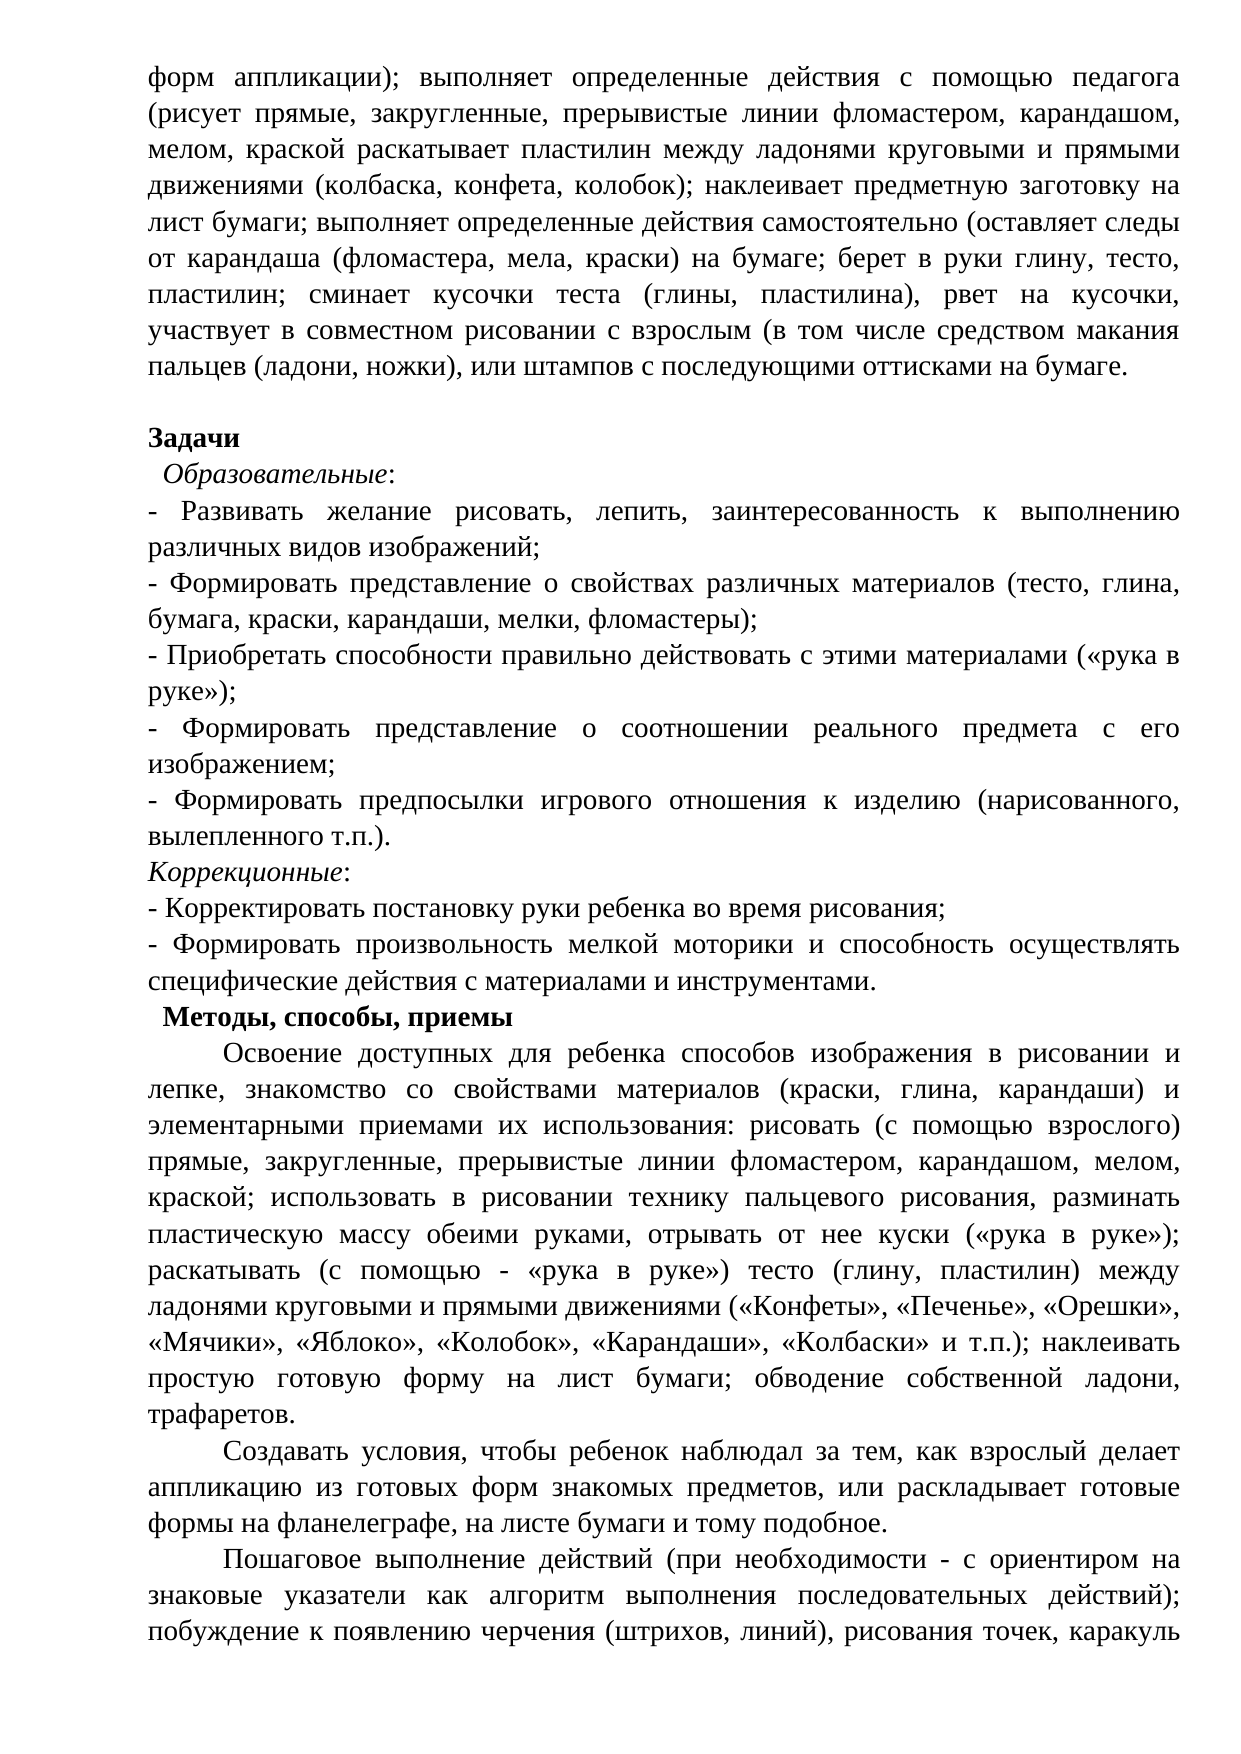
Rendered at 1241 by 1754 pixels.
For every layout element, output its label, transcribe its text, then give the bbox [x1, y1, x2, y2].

text - Корректировать постановку руки ребенка во время рисования; [148, 890, 1181, 924]
text - Формировать предпосылки игрового отношения к изделию (нарисованного, вылепленного т.п.). [148, 782, 1181, 852]
text - Формировать произвольность мелкой моторики и способность осуществлять специфические действия с материалами и инструментами. [148, 927, 1181, 996]
text Создавать условия, чтобы ребенок наблюдал за тем, как взрослый делает аппликацию из готовых форм знакомых предметов, или раскладывает готовые формы на фланелеграфе, на листе бумаги и тому подобное. [148, 1433, 1181, 1538]
text - Приобретать способности правильно действовать с этими материалами («рука в руке»); [148, 637, 1181, 707]
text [148, 59, 1181, 382]
text Задачи [148, 421, 1181, 454]
text - Формировать представление о свойствах различных материалов (тесто, глина, бумага, краски, карандаши, мелки, фломастеры); [148, 565, 1181, 635]
text - Формировать представление о соотношении реального предмета с его изображением; [148, 710, 1181, 779]
text Методы, способы, приемы [148, 999, 1181, 1032]
text Коррекционные: [148, 854, 1181, 888]
text Освоение доступных для ребенка способов изображения в рисовании и лепке, знакомство со свойствами материалов (краски, глина, карандаши) и элементарными приемами их использования: рисовать (с помощью взрослого) прямые, закругленные, прерывистые линии фломастером, карандашом, мелом, краской; использовать в рисовании технику пальцевого рисования, разминать пластическую массу обеими руками, отрывать от нее куски («рука в руке»); раскатывать (с помощью - «рука в руке») тесто (глину, пластилин) между ладонями круговыми и прямыми движениями («Конфеты», «Печенье», «Орешки», «Мячики», «Яблоко», «Колобок», «Карандаши», «Колбаски» и т.п.); наклеивать простую готовую форму на лист бумаги; обводение собственной ладони, трафаретов. [148, 1035, 1181, 1430]
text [148, 1541, 1181, 1647]
text Образовательные: [148, 457, 1181, 490]
text - Развивать желание рисовать, лепить, заинтересованность к выполнению различных видов изображений; [148, 493, 1181, 562]
